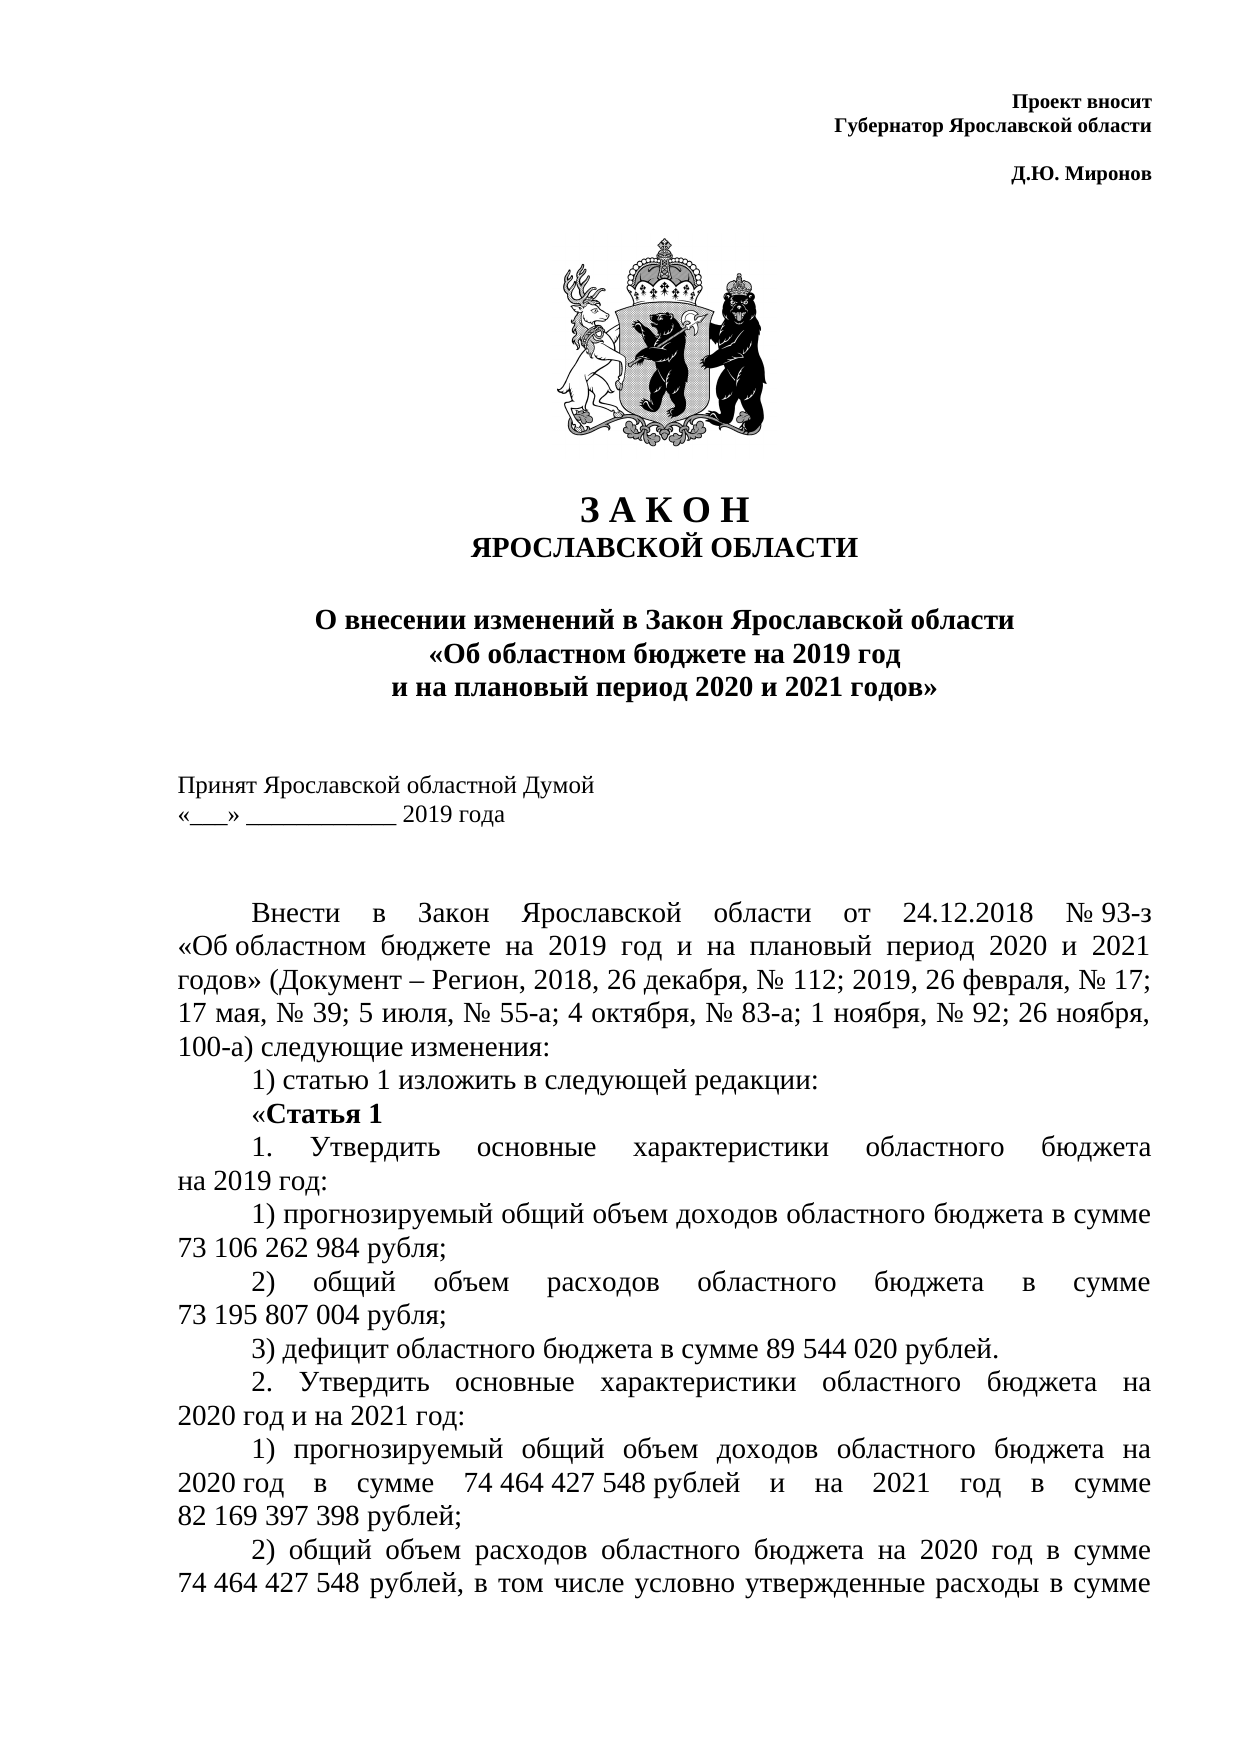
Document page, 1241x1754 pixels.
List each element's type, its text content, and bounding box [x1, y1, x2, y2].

text ЯРОСЛАВСКОЙ ОБЛАСТИ [177, 531, 1152, 564]
text «___» ____________ 2019 года [177, 799, 1152, 828]
text О внесении изменений в Закон Ярославской области [177, 602, 1152, 636]
text Внести в Закон Ярославской области от 24.12.2018 № 93-з «Об областном бюджете на 2019 год и на плановый период 2020 и 2021 годов» (Документ – Регион, 2018, 26 декабря, № 112; 2019, 26 февраля, № 17; 17 мая, № 39; 5 июля, № 55-а; 4 октября, № 83-а; 1 ноября, № 92; 26 ноября, 100-а) следующие изменения: [177, 895, 1152, 1062]
text Принят Ярославской областной Думой [177, 770, 1152, 799]
text 2) общий объем расходов областного бюджета в сумме 73 195 807 004 рубля; [177, 1264, 1152, 1331]
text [177, 1532, 1152, 1599]
text «Статья 1 [177, 1096, 1152, 1129]
text Д.Ю. Миронов [177, 161, 1152, 185]
text и на плановый период 2020 и 2021 годов» [177, 669, 1152, 703]
text З А К О Н [177, 487, 1152, 531]
text 1. Утвердить основные характеристики областного бюджета на 2019 год: [177, 1129, 1152, 1197]
text Губернатор Ярославской области [177, 113, 1152, 137]
picture [551, 233, 778, 459]
text Проект вносит [177, 89, 1152, 113]
text 3) дефицит областного бюджета в сумме 89 544 020 рублей. [177, 1331, 1152, 1364]
text «Об областном бюджете на 2019 год [177, 636, 1152, 669]
text 2. Утвердить основные характеристики областного бюджета на 2020 год и на 2021 год: [177, 1364, 1152, 1431]
text 1) статью 1 изложить в следующей редакции: [177, 1062, 1152, 1096]
text 1) прогнозируемый общий объем доходов областного бюджета на 2020 год в сумме 74 464 427 548 рублей и на 2021 год в сумме 82 169 397 398 рублей; [177, 1431, 1152, 1532]
text 1) прогнозируемый общий объем доходов областного бюджета в сумме 73 106 262 984 рубля; [177, 1197, 1152, 1264]
